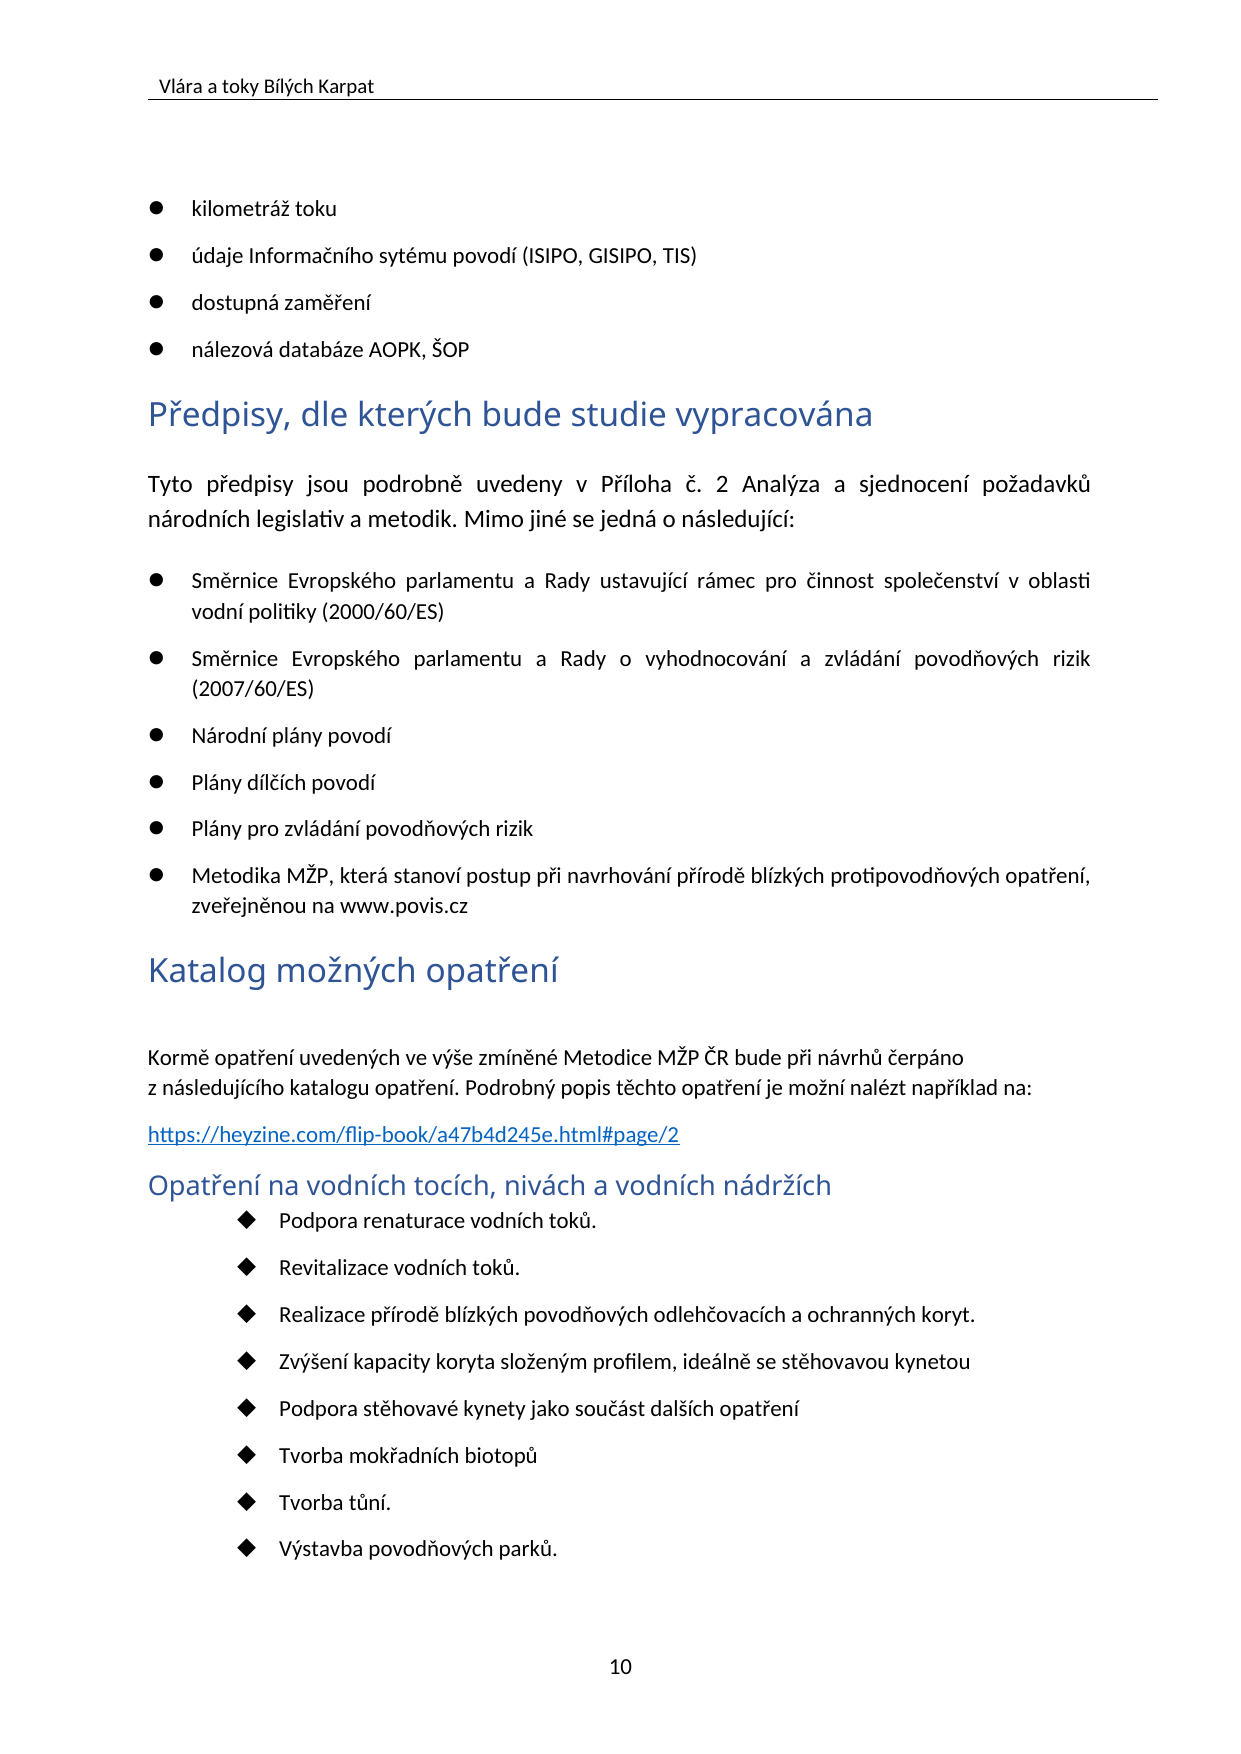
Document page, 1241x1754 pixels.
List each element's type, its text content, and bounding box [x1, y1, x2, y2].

subtitle Předpisy, dle kterých bude studie vypracována [148, 390, 1093, 436]
list kilometráž toku [148, 194, 1093, 222]
subtitle Opatření na vodních tocích, nivách a vodních nádržích [148, 1167, 1093, 1203]
list Plány pro zvládání povodňových rizik [148, 814, 1093, 842]
list Plány dílčích povodí [148, 768, 1093, 796]
list Tvorba tůní. [235, 1488, 1093, 1516]
list Podpora renaturace vodních toků. [235, 1206, 1093, 1234]
list Směrnice Evropského parlamentu a Rady ustavující rámec pro činnost společenství v oblasti vodní politiky (2000/60/ES) [148, 567, 1093, 625]
list údaje Informačního sytému povodí (ISIPO, GISIPO, TIS) [148, 241, 1093, 269]
list Realizace přírodě blízkých povodňových odlehčovacích a ochranných koryt. [235, 1300, 1093, 1328]
list nálezová databáze AOPK, ŠOP [148, 335, 1093, 363]
list Výstavba povodňových parků. [235, 1534, 1093, 1562]
text Kormě opatření uvedených ve výše zmíněné Metodice MŽP ČR bude při návrhů čerpáno z následujícího katalogu opatření. Podrobný popis těchto opatření je možní nalézt například na: [148, 1043, 1093, 1101]
list Zvýšení kapacity koryta složeným profilem, ideálně se stěhovavou kynetou [235, 1347, 1093, 1375]
text Tyto předpisy jsou podrobně uvedeny v Příloha č. 2 Analýza a sjednocení požadavků národních legislativ a metodik. Mimo jiné se jedná o následující: [148, 468, 1093, 533]
list Národní plány povodí [148, 721, 1093, 749]
list Tvorba mokřadních biotopů [235, 1441, 1093, 1469]
list Metodika MŽP, která stanoví postup při navrhování přírodě blízkých protipovodňových opatření, zveřejněnou na www.povis.cz [148, 861, 1093, 919]
text https://heyzine.com/flip-book/a47b4d245e.html#page/2 [148, 1120, 1093, 1148]
subtitle Katalog možných opatření [148, 947, 1093, 992]
list Směrnice Evropského parlamentu a Rady o vyhodnocování a zvládání povodňových rizik (2007/60/ES) [148, 644, 1093, 702]
list dostupná zaměření [148, 288, 1093, 316]
list Podpora stěhovavé kynety jako součást dalších opatření [235, 1394, 1093, 1422]
list Revitalizace vodních toků. [235, 1253, 1093, 1281]
